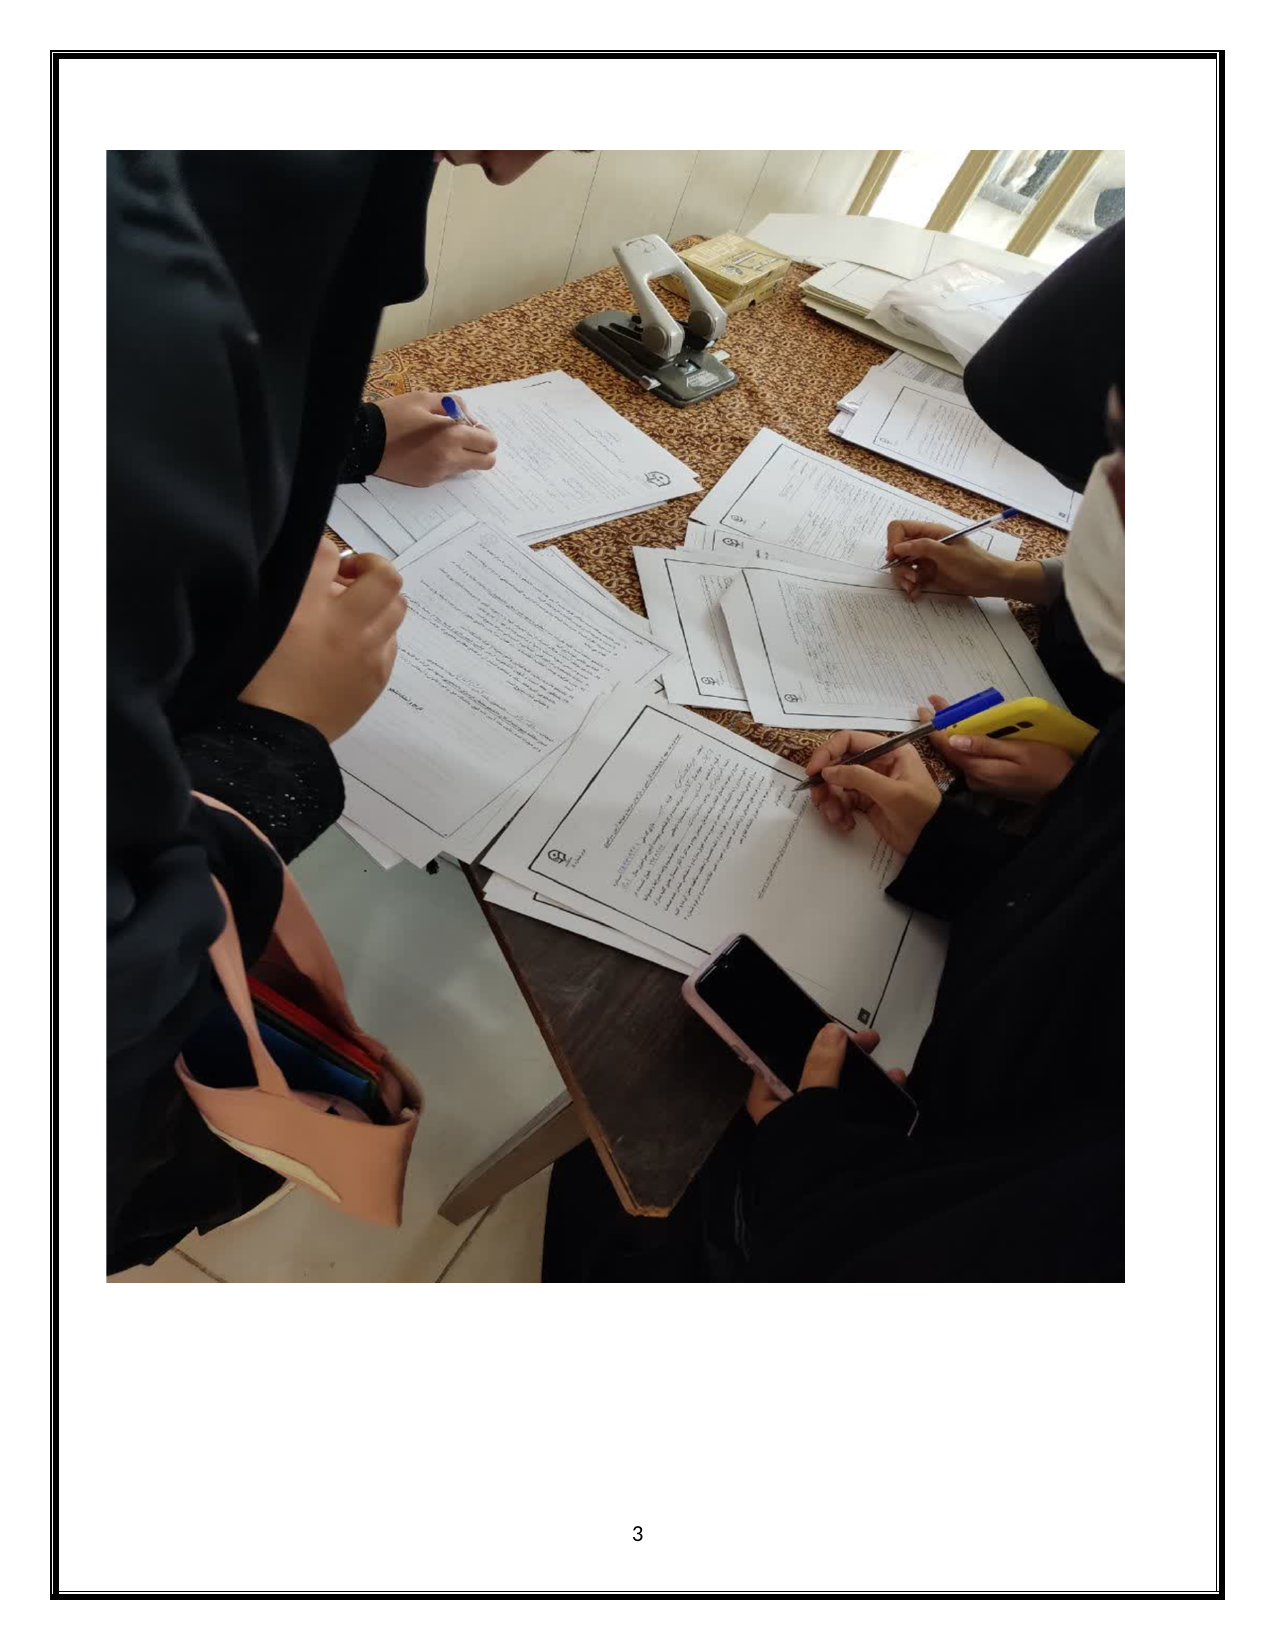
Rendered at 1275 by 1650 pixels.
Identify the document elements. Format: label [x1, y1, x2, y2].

picture [106, 150, 1125, 1283]
